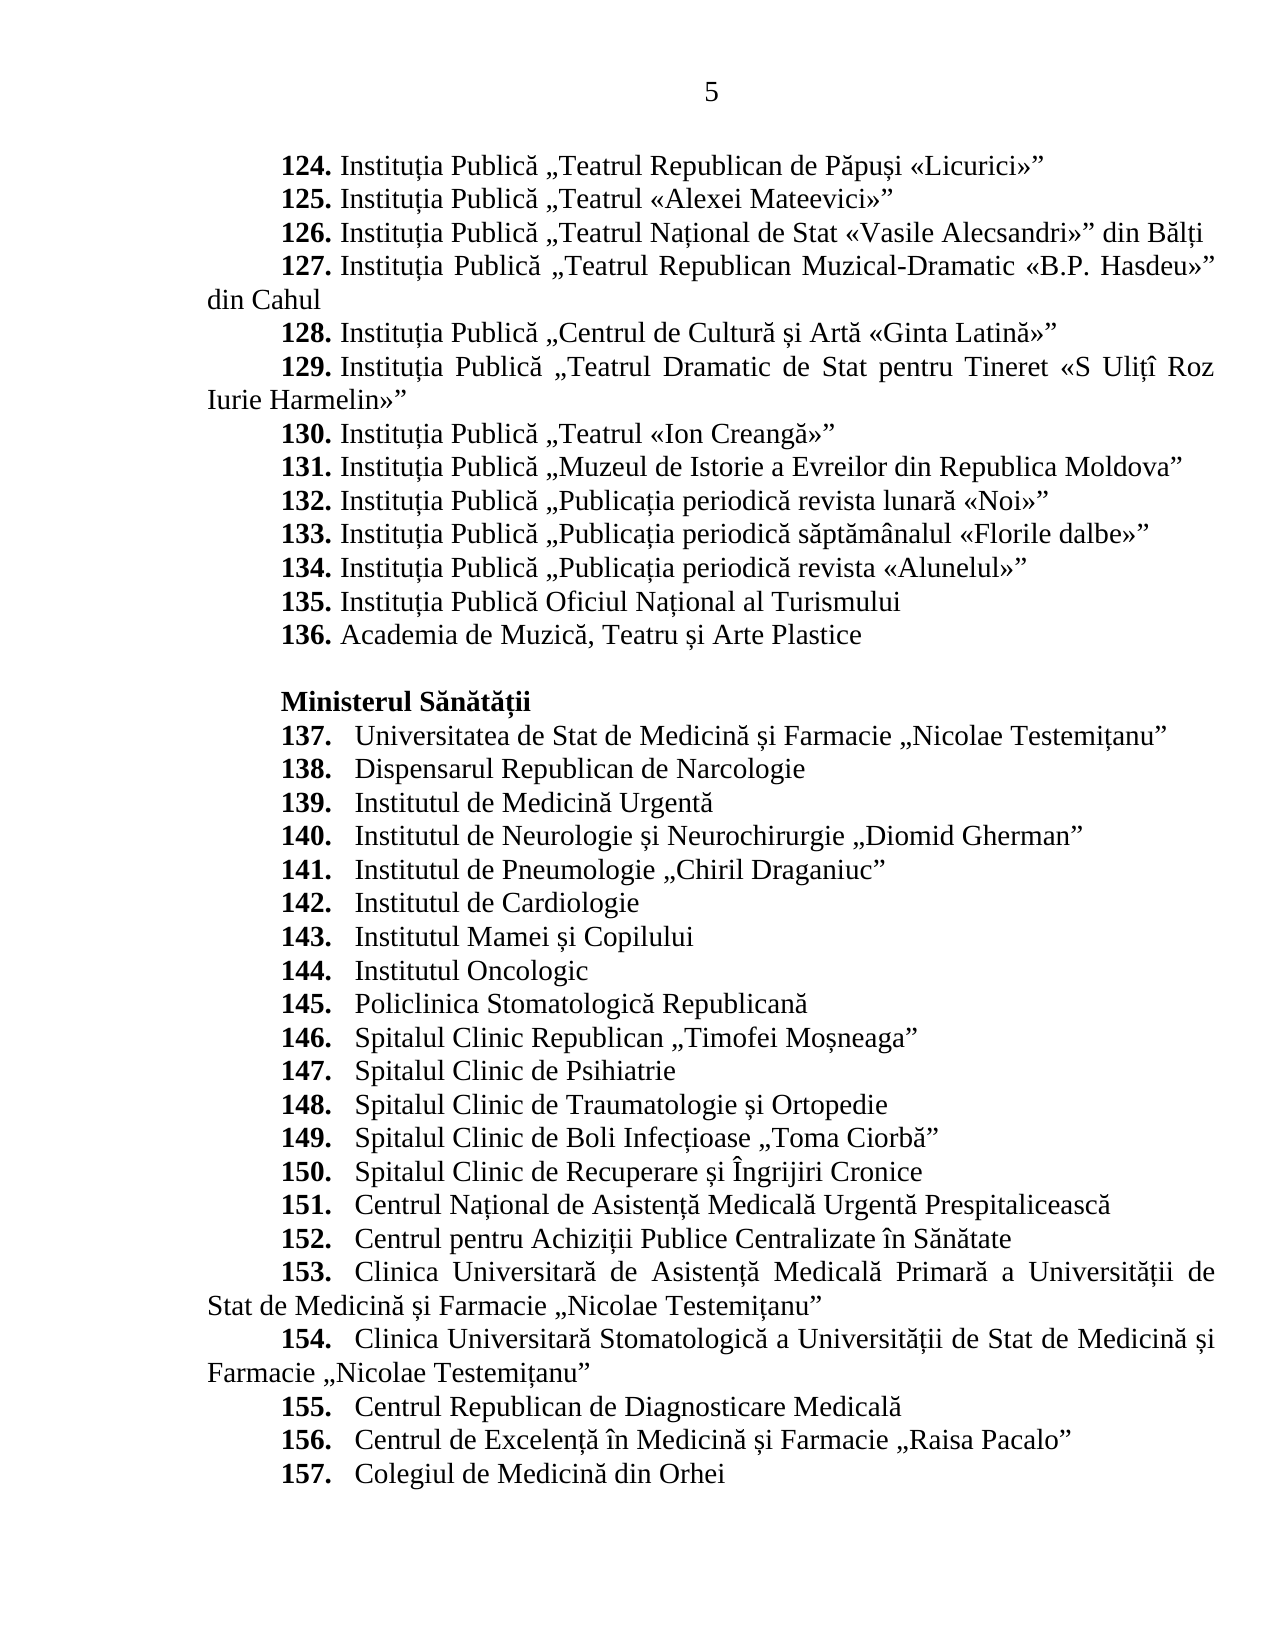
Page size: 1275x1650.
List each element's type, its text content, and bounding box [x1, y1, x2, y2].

list Spitalul Clinic de Psihiatrie [207, 1053, 1216, 1087]
text Ministerul Sănătății [207, 684, 1216, 718]
list Spitalul Clinic de Boli Infecțioase „Toma Ciorbă” [207, 1120, 1216, 1154]
list Colegiul de Medicină din Orhei [207, 1456, 1216, 1489]
list Instituția Publică „Teatrul Național de Stat «Vasile Alecsandri»” din Bălți [207, 215, 1216, 248]
list Instituția Publică „Centrul de Cultură și Artă «Ginta Latină»” [207, 315, 1216, 349]
list Spitalul Clinic de Recuperare și Îngrijiri Cronice [207, 1154, 1216, 1187]
list Instituția Publică „Teatrul Republican Muzical-Dramatic «B.P. Hasdeu»” din Cahul [207, 248, 1216, 315]
list Institutul Mamei și Copilului [207, 919, 1216, 953]
list Institutul de Medicină Urgentă [207, 785, 1216, 818]
list Centrul pentru Achiziții Publice Centralizate în Sănătate [207, 1221, 1216, 1254]
list Instituția Publică „Teatrul Republican de Păpuși «Licurici»” [207, 148, 1216, 181]
list Centrul de Excelență în Medicină și Farmacie „Raisa Pacalo” [207, 1422, 1216, 1456]
list Instituția Publică „Publicația periodică revista lunară «Noi»” [207, 483, 1216, 517]
list Instituția Publică „Teatrul Dramatic de Stat pentru Tineret «S Ulițî Roz Iurie Harmelin»” [207, 349, 1216, 416]
list Academia de Muzică, Teatru și Arte Plastice [207, 617, 1216, 651]
list Centrul Național de Asistență Medicală Urgentă Prespitalicească [207, 1187, 1216, 1221]
list Spitalul Clinic Republican „Timofei Moșneaga” [207, 1020, 1216, 1053]
list Universitatea de Stat de Medicină și Farmacie „Nicolae Testemițanu” [207, 718, 1216, 751]
list Institutul de Pneumologie „Chiril Draganiuc” [207, 852, 1216, 886]
list Instituția Publică „Publicația periodică revista «Alunelul»” [207, 550, 1216, 584]
list Instituția Publică „Publicația periodică săptămânalul «Florile dalbe»” [207, 517, 1216, 550]
list Instituția Publică „Teatrul «Alexei Mateevici»” [207, 181, 1216, 215]
list Instituția Publică „Muzeul de Istorie a Evreilor din Republica Moldova” [207, 449, 1216, 483]
list Institutul de Neurologie și Neurochirurgie „Diomid Gherman” [207, 818, 1216, 852]
list Clinica Universitară de Asistență Medicală Primară a Universității de Stat de Medicină și Farmacie „Nicolae Testemițanu” [207, 1254, 1216, 1322]
list Policlinica Stomatologică Republicană [207, 986, 1216, 1020]
list Centrul Republican de Diagnosticare Medicală [207, 1389, 1216, 1422]
list Spitalul Clinic de Traumatologie și Ortopedie [207, 1087, 1216, 1120]
list Institutul Oncologic [207, 953, 1216, 986]
list Instituția Publică Oficiul Național al Turismului [207, 584, 1216, 617]
list Dispensarul Republican de Narcologie [207, 751, 1216, 785]
list Instituția Publică „Teatrul «Ion Creangă»” [207, 416, 1216, 449]
list Institutul de Cardiologie [207, 886, 1216, 919]
list Clinica Universitară Stomatologică a Universității de Stat de Medicină și Farmacie „Nicolae Testemițanu” [207, 1322, 1216, 1389]
